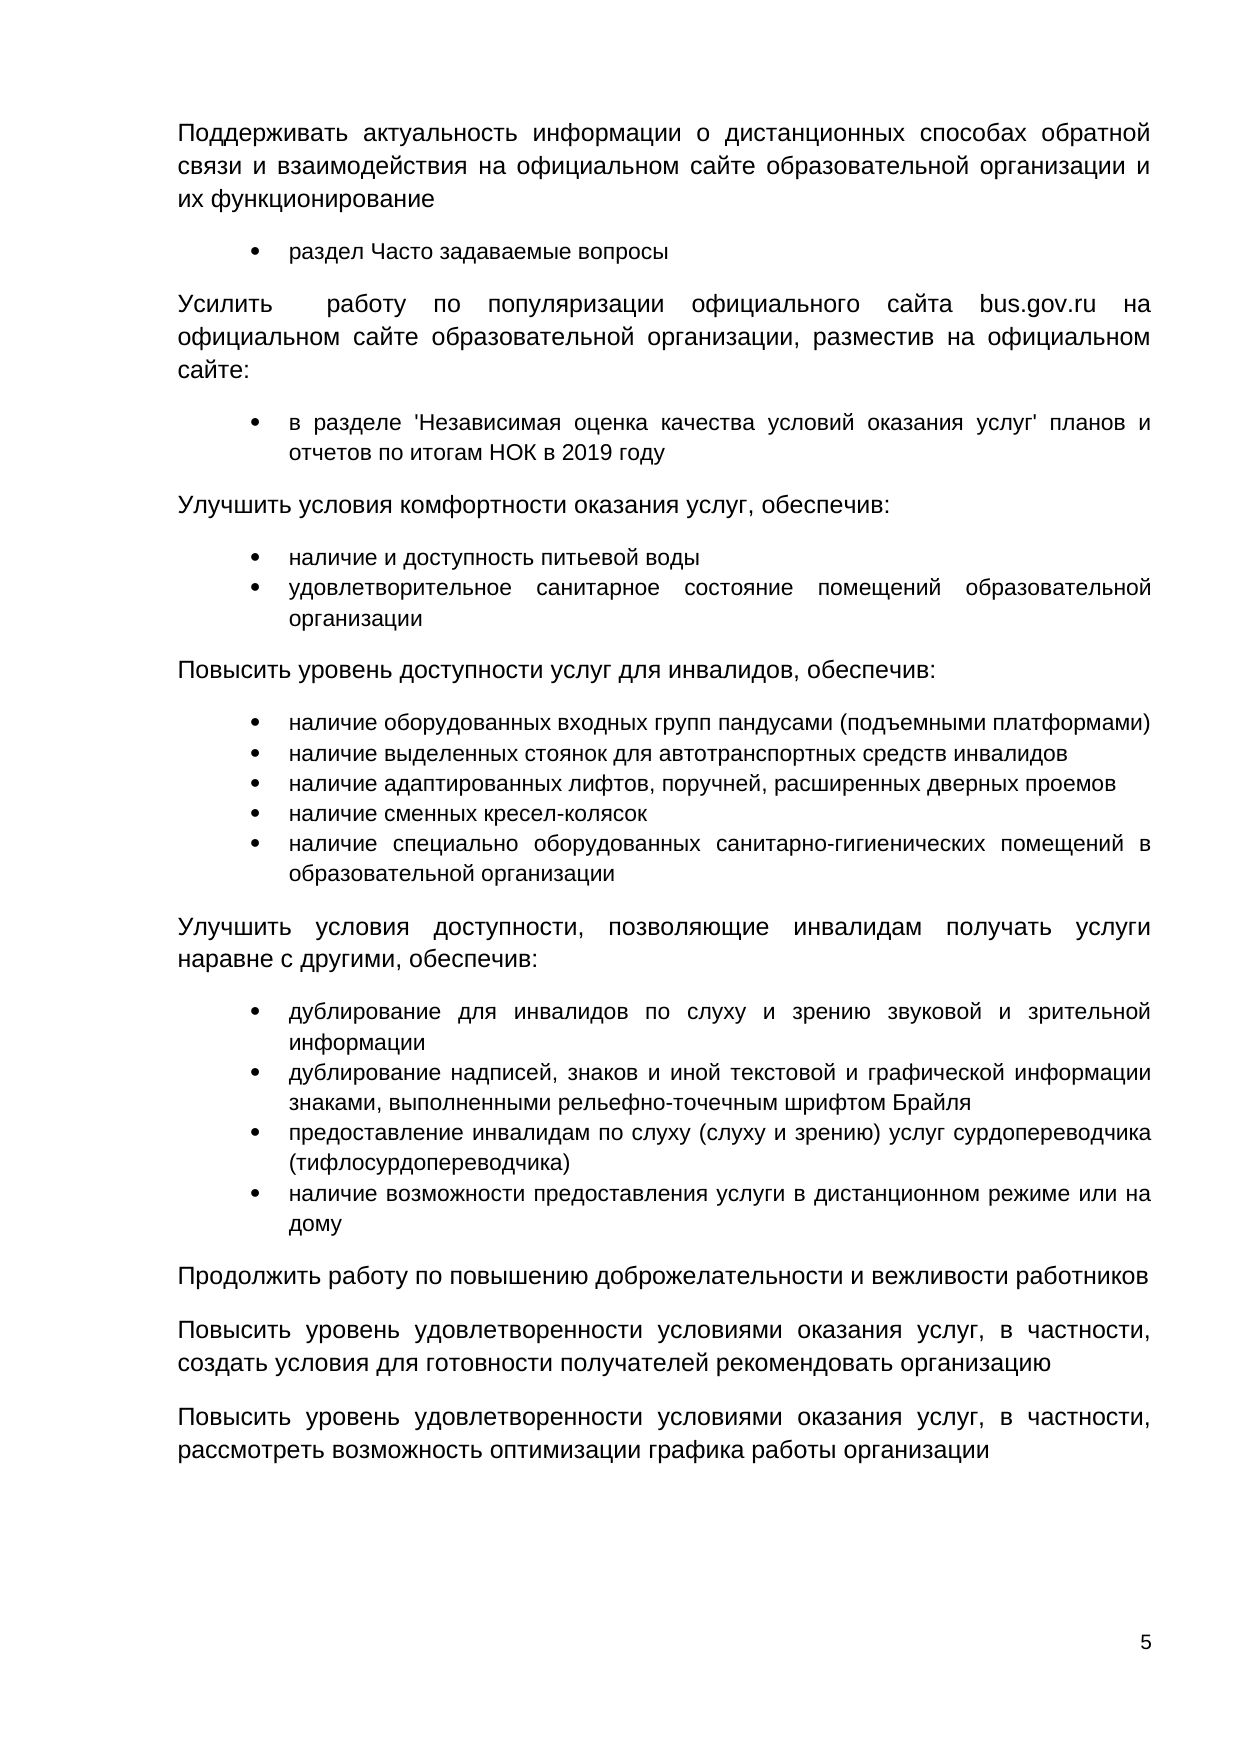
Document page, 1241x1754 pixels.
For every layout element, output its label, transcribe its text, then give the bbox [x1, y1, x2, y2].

list наличие адаптированных лифтов, поручней, расширенных дверных проемов [251, 770, 1152, 796]
text Повысить уровень доступности услуг для инвалидов, обеспечив: [177, 656, 1152, 684]
list наличие сменных кресел-колясок [251, 800, 1152, 826]
list удовлетворительное санитарное состояние помещений образовательной организации [251, 574, 1152, 631]
list предоставление инвалидам по слуху (слуху и зрению) услуг сурдопереводчика (тифлосурдопереводчика) [251, 1119, 1152, 1176]
text Повысить уровень удовлетворенности условиями оказания услуг, в частности, рассмотреть возможность оптимизации графика работы организации [177, 1402, 1152, 1463]
list наличие возможности предоставления услуги в дистанционном режиме или на дому [251, 1179, 1152, 1236]
list дублирование надписей, знаков и иной текстовой и графической информации знаками, выполненными рельефно-точечным шрифтом Брайля [251, 1059, 1152, 1115]
list наличие специально оборудованных санитарно-гигиенических помещений в образовательной организации [251, 830, 1152, 887]
list наличие оборудованных входных групп пандусами (подъемными платформами) [251, 709, 1152, 736]
list наличие выделенных стоянок для автотранспортных средств инвалидов [251, 739, 1152, 766]
list наличие и доступность питьевой воды [251, 544, 1152, 570]
list раздел Часто задаваемые вопросы [251, 238, 1152, 264]
text Продолжить работу по повышению доброжелательности и вежливости работников [177, 1261, 1152, 1289]
list дублирование для инвалидов по слуху и зрению звуковой и зрительной информации [251, 998, 1152, 1055]
text Улучшить условия доступности, позволяющие инвалидам получать услуги наравне с другими, обеспечив: [177, 911, 1152, 973]
list в разделе 'Независимая оценка качества условий оказания услуг' планов и отчетов по итогам НОК в 2019 году [251, 409, 1152, 466]
text Улучшить условия комфортности оказания услуг, обеспечив: [177, 490, 1152, 519]
text Поддерживать актуальность информации о дистанционных способах обратной связи и взаимодействия на официальном сайте образовательной организации и их функционирование [177, 118, 1152, 213]
text Повысить уровень удовлетворенности условиями оказания услуг, в частности, создать условия для готовности получателей рекомендовать организацию [177, 1315, 1152, 1376]
text Усилить работу по популяризации официального сайта bus.gov.ru на официальном сайте образовательной организации, разместив на официальном сайте: [177, 289, 1152, 384]
